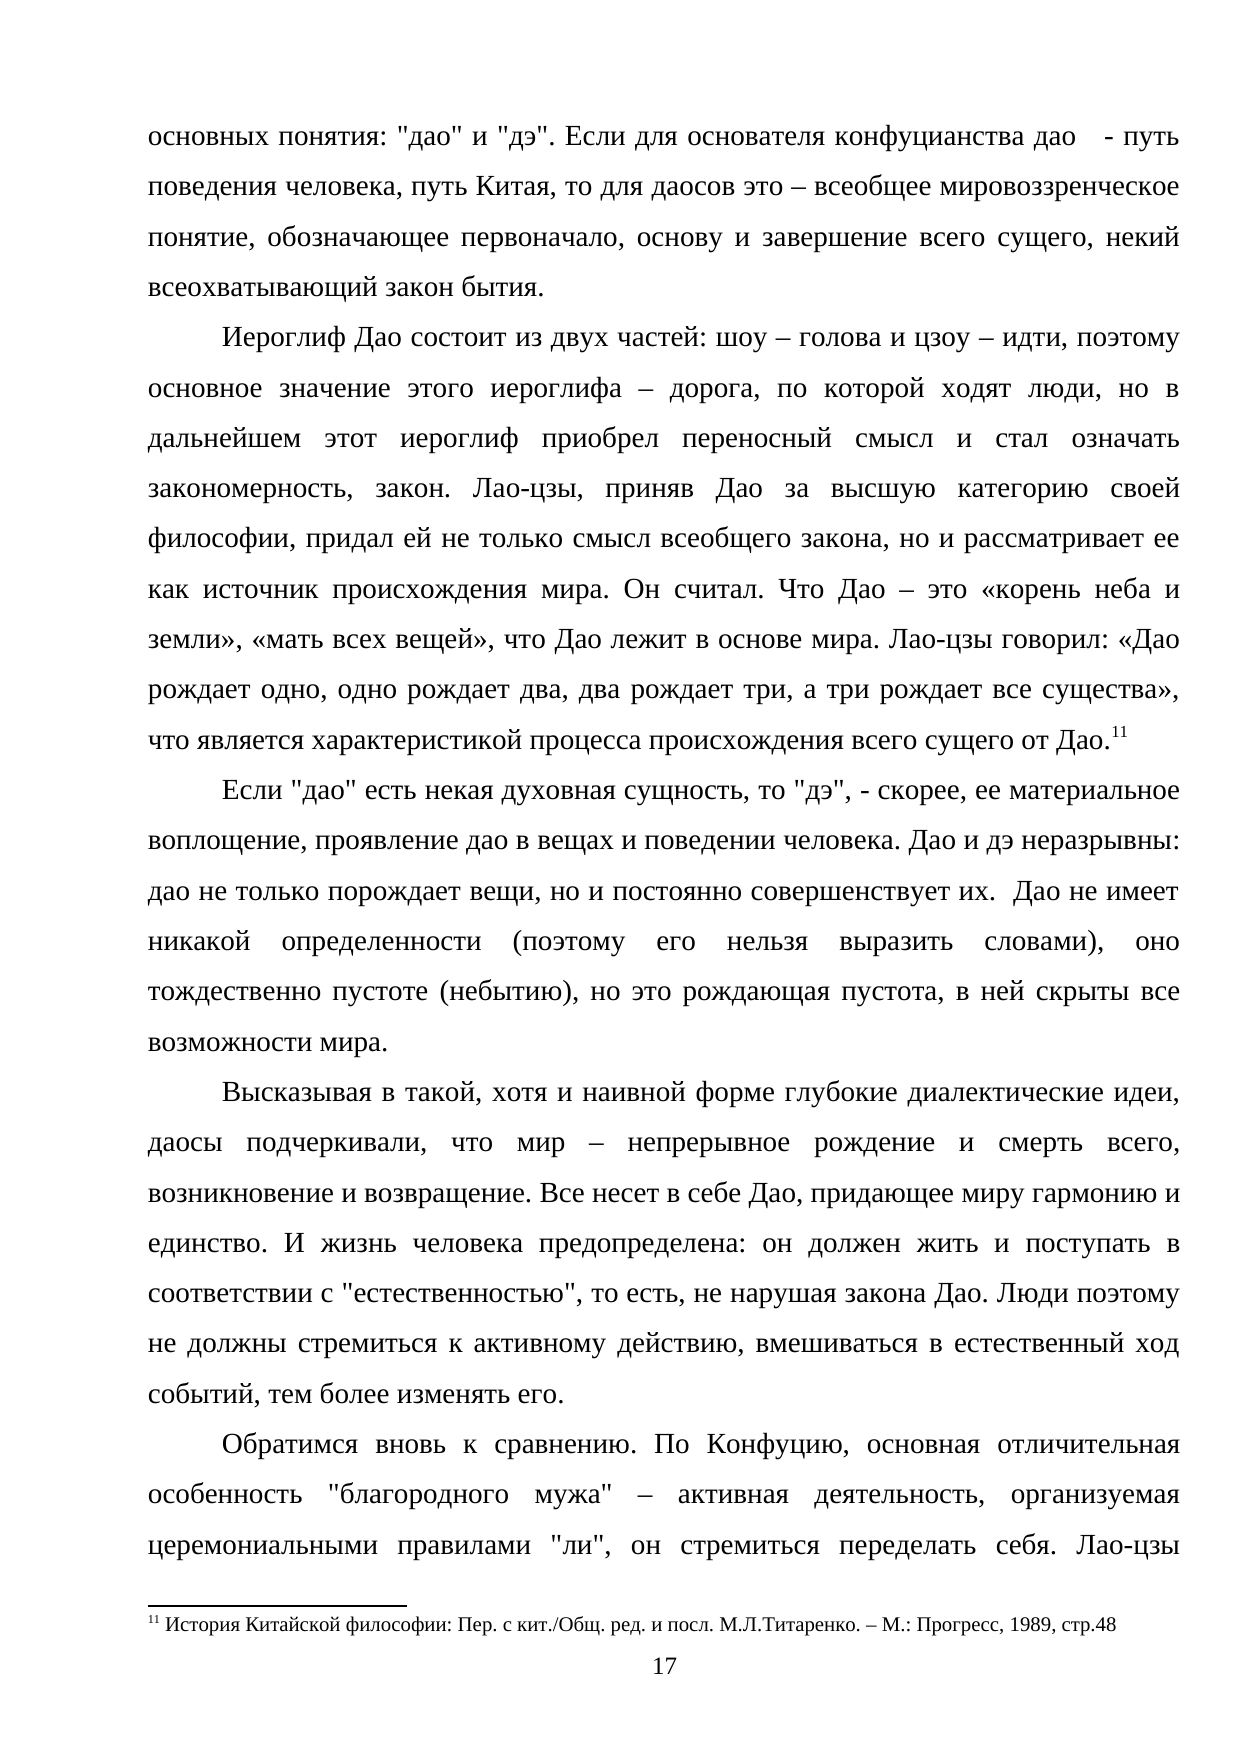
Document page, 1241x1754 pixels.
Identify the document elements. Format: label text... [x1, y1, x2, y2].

text Если "дао" есть некая духовная сущность, то "дэ", - скорее, ее материальное воплощение, проявление дао в вещах и поведении человека. Дао и дэ неразрывны: дао не только порождает вещи, но и постоянно совершенствует их. Дао не имеет никакой определенности (поэтому его нельзя выразить словами), оно тождественно пустоте (небытию), но это рождающая пустота, в ней скрыты все возможности мира. [148, 772, 1181, 1057]
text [148, 118, 1181, 303]
text Высказывая в такой, хотя и наивной форме глубокие диалектические идеи, даосы подчеркивали, что мир – непрерывное рождение и смерть всего, возникновение и возвращение. Все несет в себе Дао, придающее миру гармонию и единство. И жизнь человека предопределена: он должен жить и поступать в соответствии с "естественностью", то есть, не нарушая закона Дао. Люди поэтому не должны стремиться к активному действию, вмешиваться в естественный ход событий, тем более изменять его. [148, 1074, 1181, 1409]
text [148, 1426, 1181, 1560]
text Иероглиф Дао состоит из двух частей: шоу – голова и цзоу – идти, поэтому основное значение этого иероглифа – дорога, по которой ходят люди, но в дальнейшем этот иероглиф приобрел переносный смысл и стал означать закономерность, закон. Лао-цзы, приняв Дао за высшую категорию своей философии, придал ей не только смысл всеобщего закона, но и рассматривает ее как источник происхождения мира. Он считал. Что Дао – это «корень неба и земли», «мать всех вещей», что Дао лежит в основе мира. Лао-цзы говорил: «Дао рождает одно, одно рождает два, два рождает три, а три рождает все существа», что является характеристикой процесса происхождения всего сущего от Дао. [148, 319, 1181, 755]
